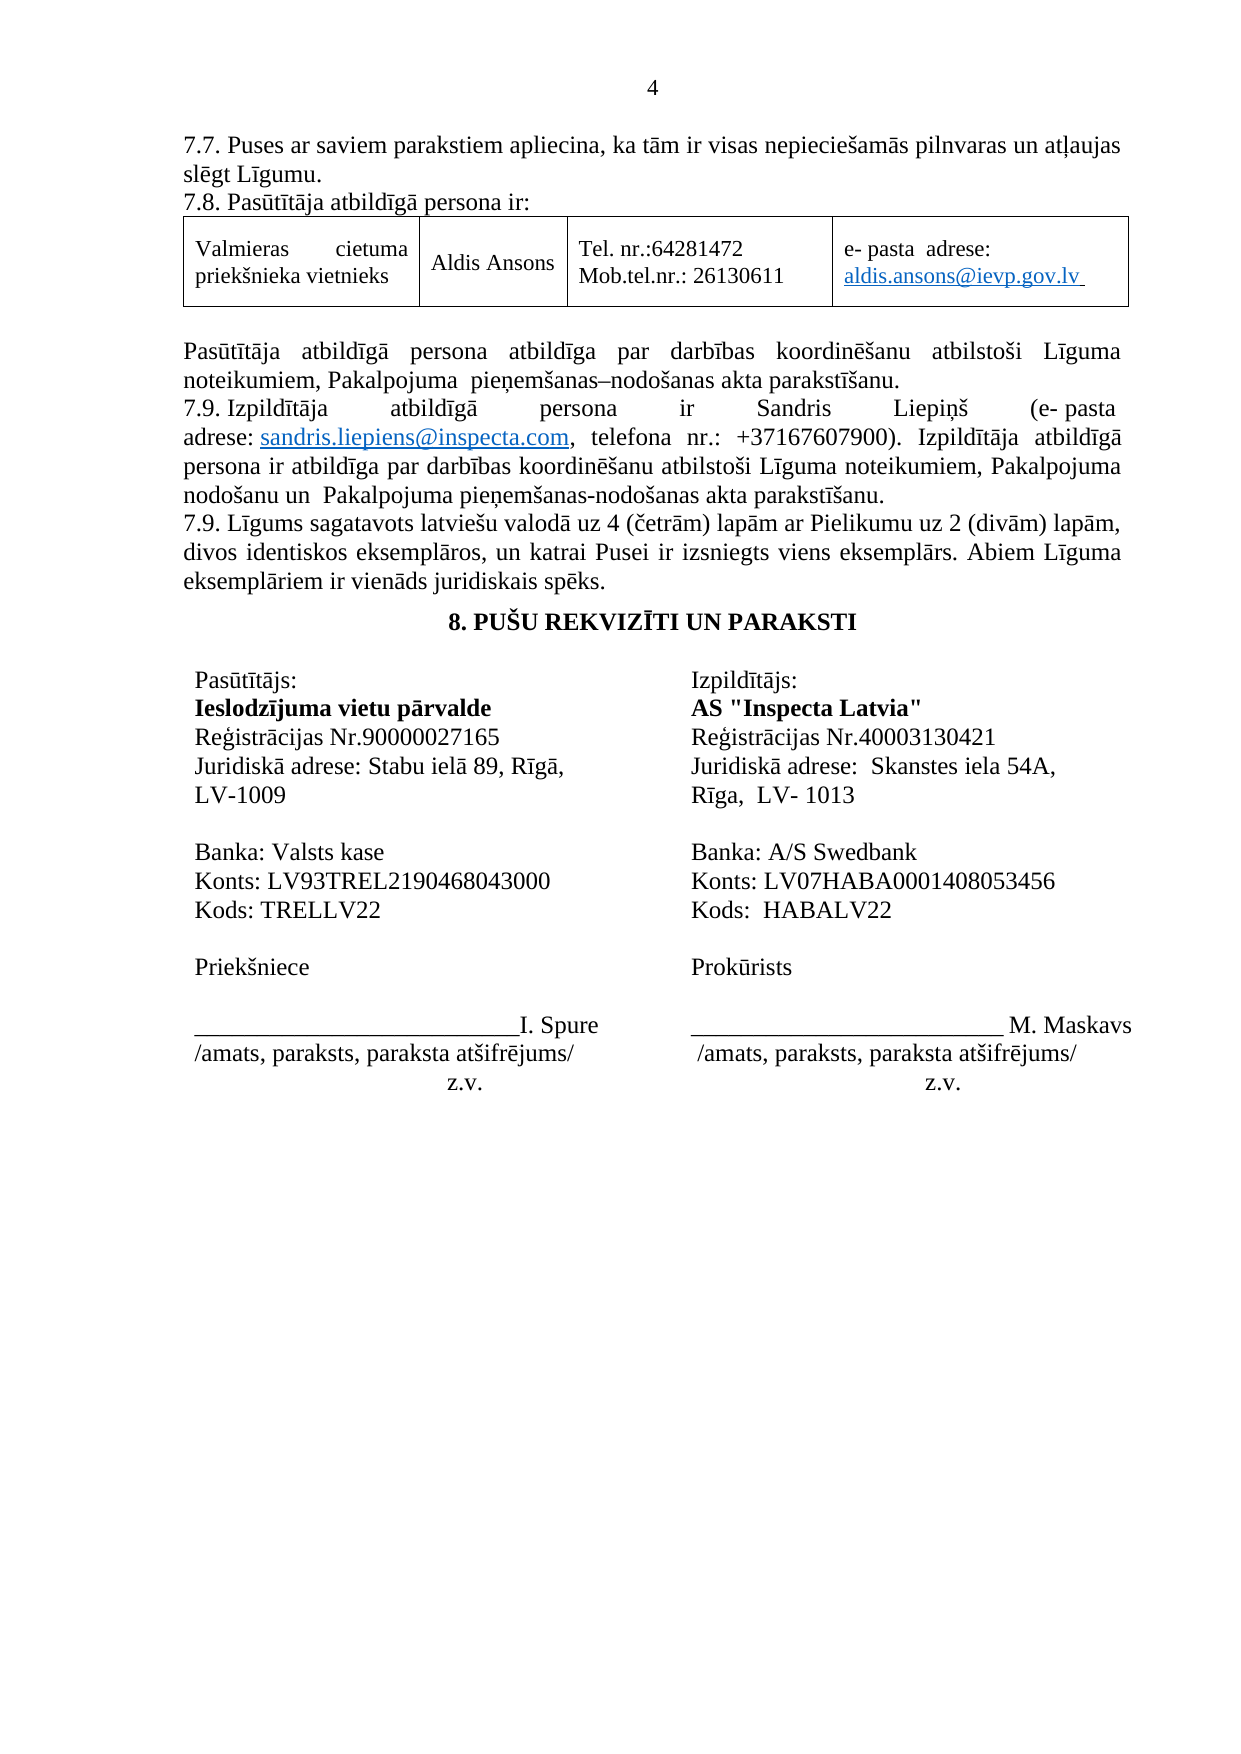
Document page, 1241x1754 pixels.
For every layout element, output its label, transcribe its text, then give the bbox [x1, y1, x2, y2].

table_cell Kods: TRELLV22 [183, 895, 679, 952]
table_header e- pasta adrese: aldis.ansons@ievp.gov.lv [833, 217, 1128, 306]
table_cell AS "Inspecta Latvia" [680, 694, 1139, 722]
table_header Izpildītājs: [680, 665, 1139, 693]
text 7.9. Izpildītāja atbildīgā persona ir Sandris Liepiņš (e- pasta adrese: sandris.liepiens@inspecta.com, telefona nr.: +37167607900). Izpildītāja atbildīgā persona ir atbildīga par darbības koordinēšanu atbilstoši Līguma noteikumiem, Pakalpojuma nodošanu un Pakalpojuma pieņemšanas-nodošanas akta parakstīšanu. [183, 393, 1122, 508]
table_cell Prokūrists _________________________ M. Maskavs /amats, paraksts, paraksta atšifrējums/ [680, 952, 1139, 1067]
text 7.8. Pasūtītāja atbildīgā persona ir: [183, 187, 1122, 216]
table_header Tel. nr.:64281472 Mob.tel.nr.: 26130611 [568, 217, 832, 306]
text 7.9. sagatavots latviešu valodā uz 4 (četrām) lapām ar Pielikumu uz 2 (divām) lapām, divos identiskos eksemplāros, un katrai Pusei ir izsniegts viens eksemplārs. Abiem Līguma eksemplāriem ir vienāds juridiskais spēks. [183, 508, 1122, 595]
table_cell Kods: HABALV22 [680, 895, 1139, 952]
text Pasūtītāja atbildīgā persona atbildīga par darbības koordinēšanu atbilstoši Līguma noteikumiem, Pakalpojuma pieņemšanas–nodošanas akta parakstīšanu. [183, 336, 1122, 393]
table_cell Reģistrācijas Nr.40003130421 Juridiskā adrese: Skanstes iela 54A, Rīga, LV- 1013 [680, 722, 1139, 837]
table_cell Ieslodzījuma vietu pārvalde [183, 694, 679, 722]
text 7.7. Puses ar saviem parakstiem apliecina, ka tām ir visas nepieciešamās pilnvaras un atļaujas slēgt Līgumu. [183, 130, 1122, 187]
table_cell Banka: Valsts kase Konts: LV93TREL2190468043000 [183, 837, 679, 895]
table_cell z.v. [667, 1067, 1139, 1102]
table_header Aldis Ansons [420, 217, 567, 306]
table_cell z.v. [183, 1067, 667, 1102]
table_header Pasūtītājs: [183, 665, 679, 693]
text 8. PUŠU REKVIZĪTI UN PARAKSTI [183, 607, 1122, 636]
table_cell Priekšniece __________________________I. Spure /amats, paraksts, paraksta atšifrējums/ [183, 952, 679, 1067]
table_cell Reģistrācijas Nr.90000027165 Juridiskā adrese: Stabu ielā 89, Rīgā, LV-1009 [183, 722, 679, 837]
table_cell Banka: A/S Swedbank Konts: LV07HABA0001408053456 [680, 837, 1139, 895]
table_header Valmieras cietuma priekšnieka vietnieks [184, 217, 419, 306]
